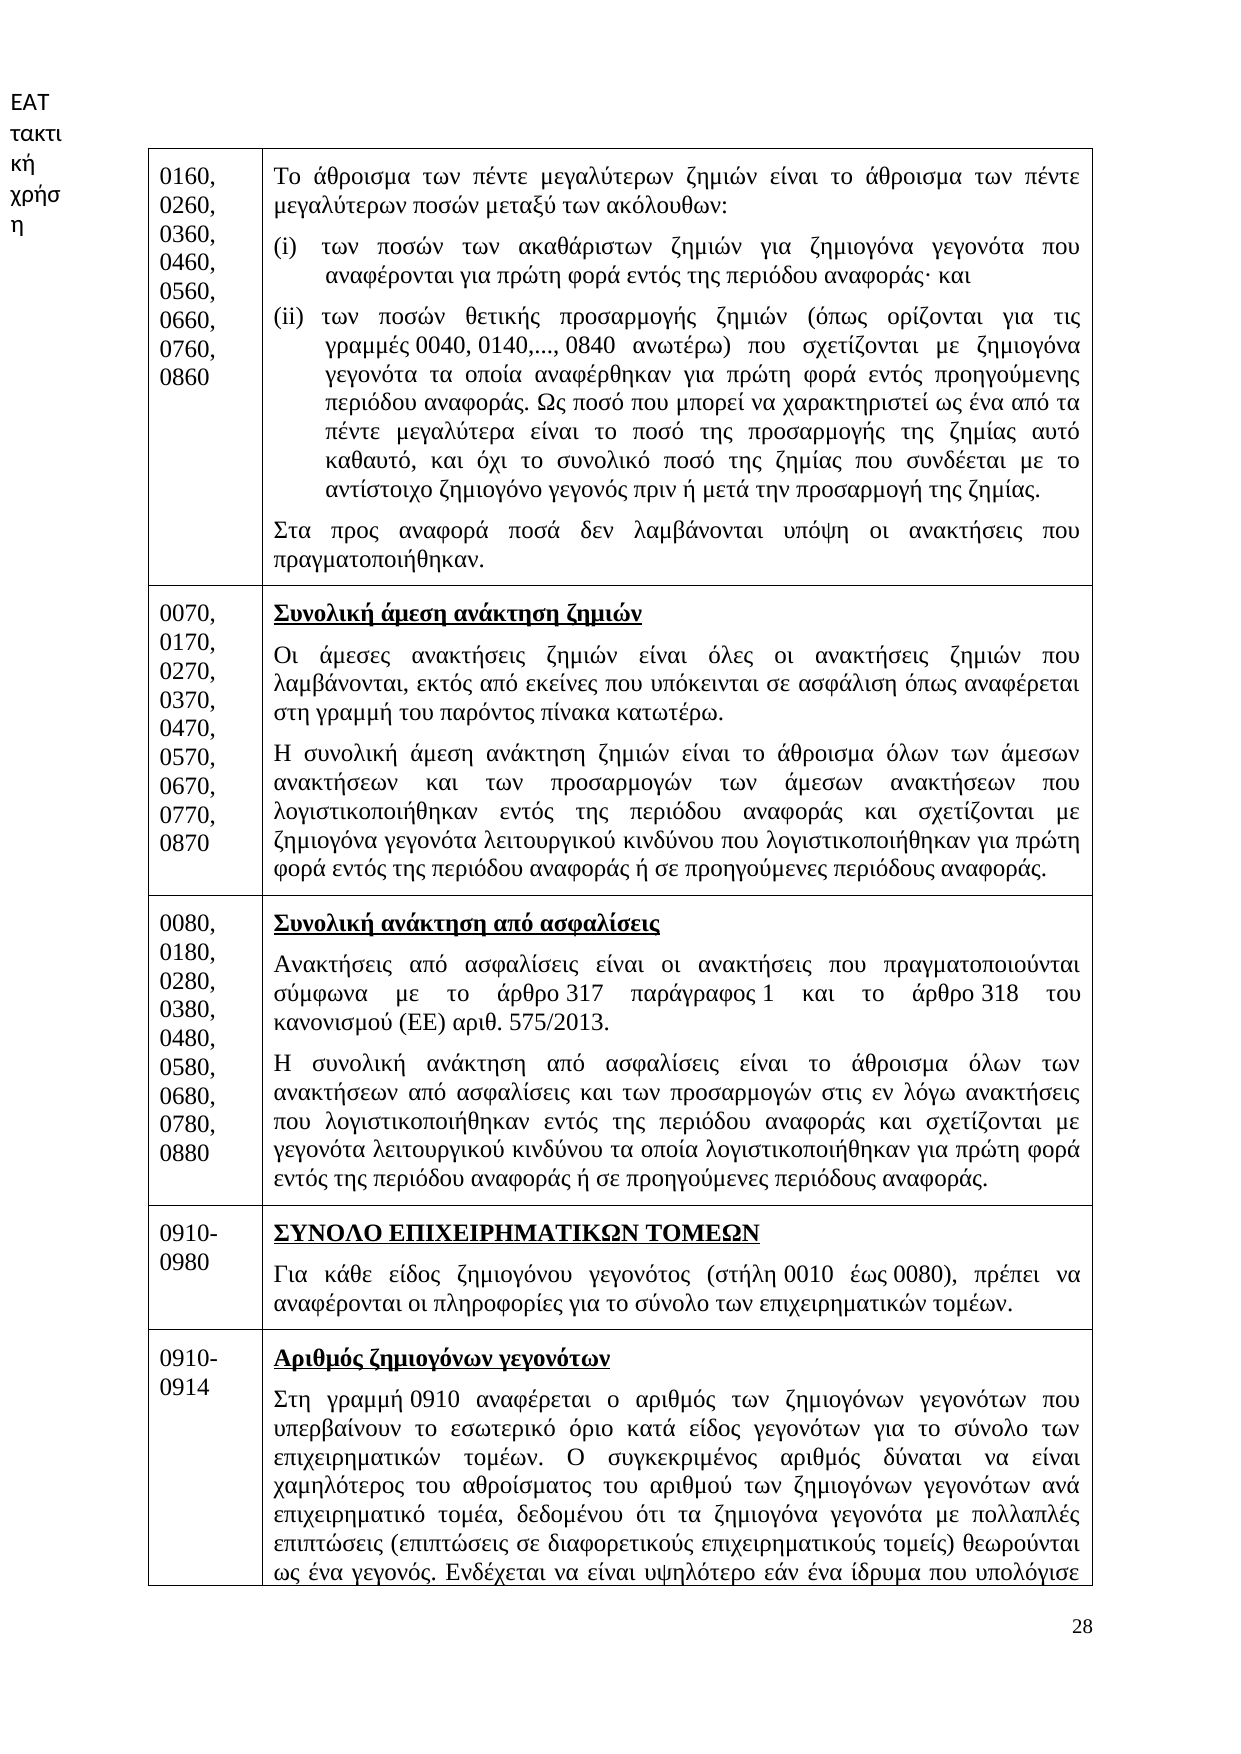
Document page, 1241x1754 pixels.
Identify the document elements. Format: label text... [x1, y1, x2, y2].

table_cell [263, 1330, 1092, 1585]
table_cell Συνολική άμεση ανάκτηση ζημιών Οι άμεσες ανακτήσεις ζημιών είναι όλες οι ανακτήσεις ζημιών που λαμβάνονται, εκτός από εκείνες που υπόκεινται σε ασφάλιση όπως αναφέρεται στη γραμμή του παρόντος πίνακα κατωτέρω. Η συνολική άμεση ανάκτηση ζημιών είναι το άθροισμα όλων των άμεσων ανακτήσεων και των προσαρμογών των άμεσων ανακτήσεων που λογιστικοποιήθηκαν εντός της περιόδου αναφοράς και σχετίζονται με ζημιογόνα γεγονότα λειτουργικού κινδύνου που λογιστικοποιήθηκαν για πρώτη φορά εντός της περιόδου αναφοράς ή σε προηγούμενες περιόδους αναφοράς. [263, 586, 1092, 895]
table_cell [263, 149, 1092, 585]
table_cell 0080, 0180, 0280, 0380, 0480, 0580, 0680, 0780, 0880 [149, 896, 262, 1204]
table_cell Συνολική ανάκτηση από ασφαλίσεις Ανακτήσεις από ασφαλίσεις είναι οι ανακτήσεις που πραγματοποιούνται σύμφωνα με το άρθρο 317 παράγραφος 1 και το άρθρο 318 του κανονισμού (ΕΕ) αριθ. 575/2013. Η συνολική ανάκτηση από ασφαλίσεις είναι το άθροισμα όλων των ανακτήσεων από ασφαλίσεις και των προσαρμογών στις εν λόγω ανακτήσεις που λογιστικοποιήθηκαν εντός της περιόδου αναφοράς και σχετίζονται με γεγονότα λειτουργικού κινδύνου τα οποία λογιστικοποιήθηκαν για πρώτη φορά εντός της περιόδου αναφοράς ή σε προηγούμενες περιόδους αναφοράς. [263, 896, 1092, 1204]
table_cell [149, 149, 262, 585]
table_cell 0070, 0170, 0270, 0370, 0470, 0570, 0670, 0770, 0870 [149, 586, 262, 895]
table_cell 0910-0914 [149, 1330, 262, 1585]
table_cell ΣΥΝΟΛΟ ΕΠΙΧΕΙΡΗΜΑΤΙΚΩΝ ΤΟΜΕΩΝ Για κάθε είδος ζημιογόνου γεγονότος (στήλη 0010 έως 0080), πρέπει να αναφέρονται οι πληροφορίες για το σύνολο των επιχειρηματικών τομέων. [263, 1206, 1092, 1329]
table_cell 0910-0980 [149, 1206, 262, 1329]
